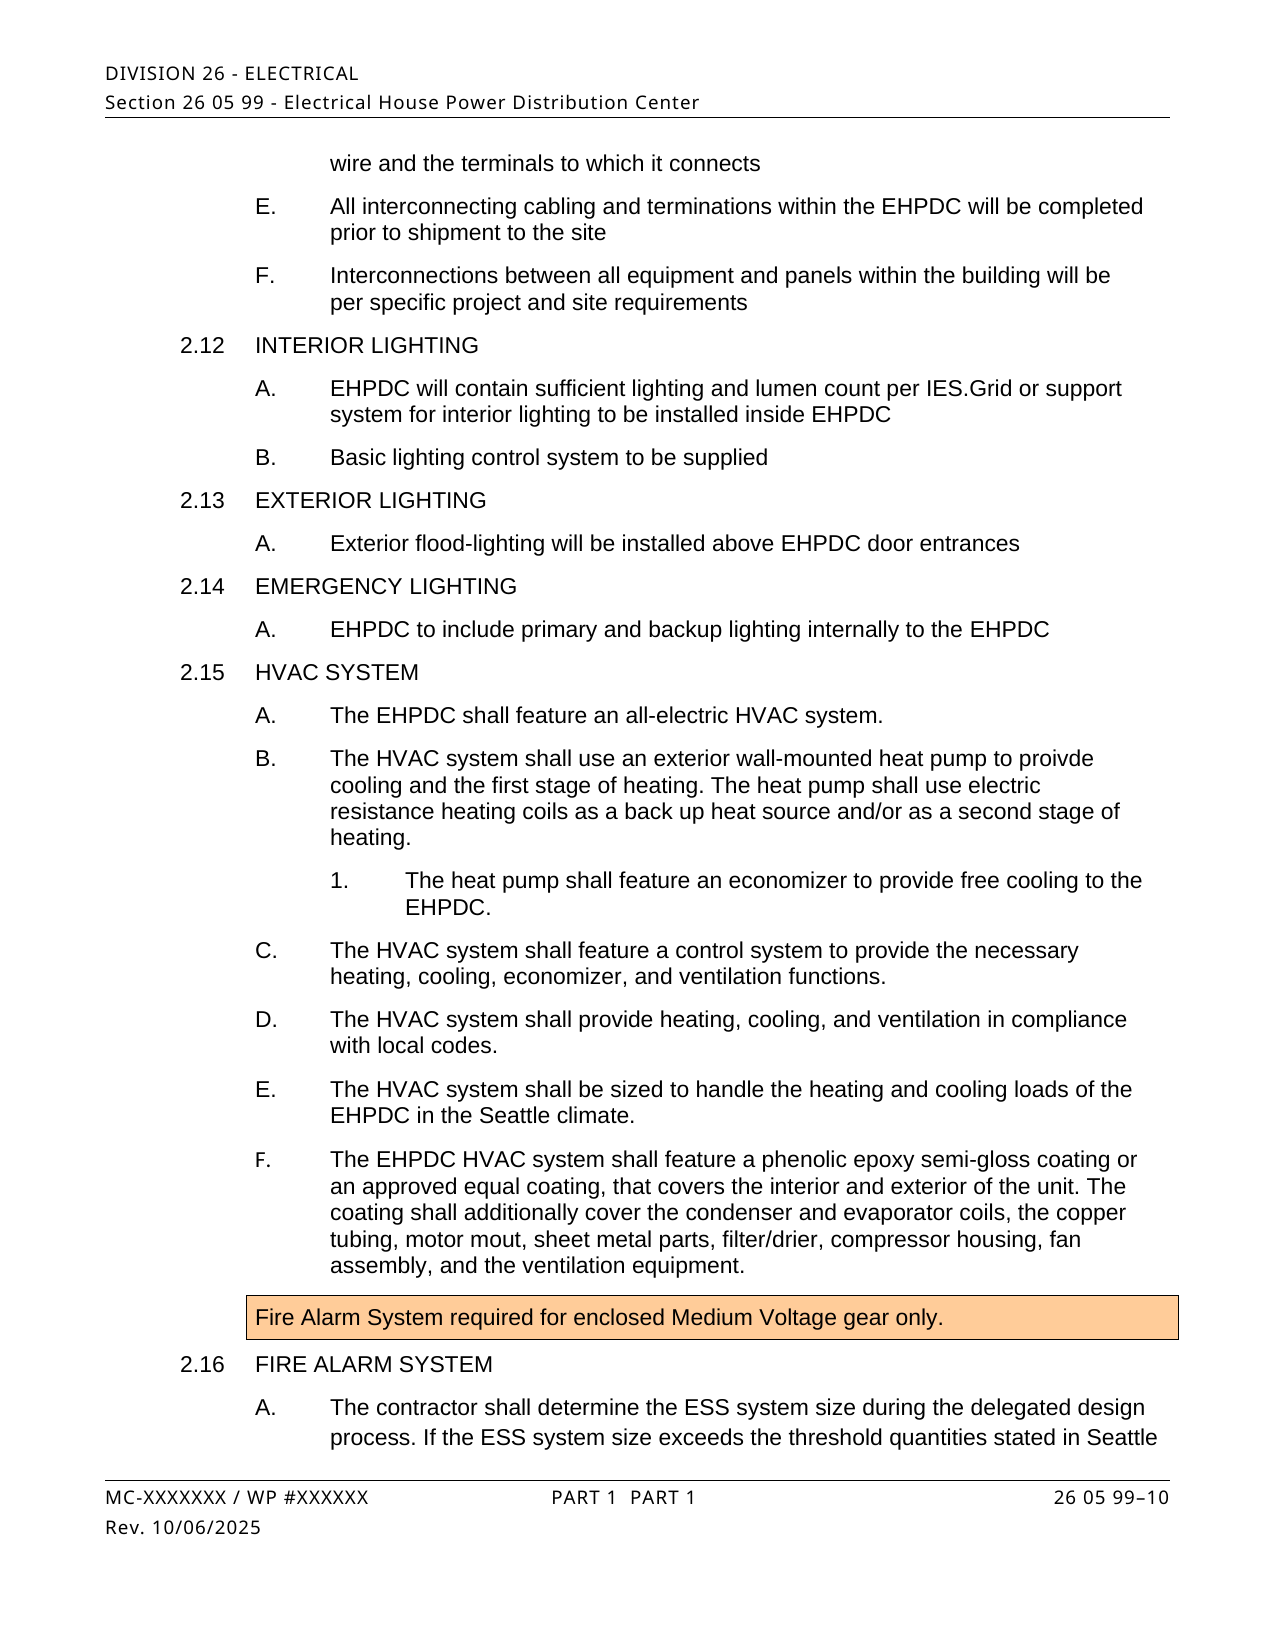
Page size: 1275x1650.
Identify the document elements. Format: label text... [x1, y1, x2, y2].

list The HVAC system shall feature a control system to provide the necessary heating, cooling, economizer, and ventilation functions. [255, 937, 1147, 989]
list The heat pump shall feature an economizer to provide free cooling to the EHPDC. [330, 867, 1147, 920]
list The EHPDC HVAC system shall feature a phenolic epoxy semi-gloss coating or an approved equal coating, that covers the interior and exterior of the unit. The coating shall additionally cover the condenser and evaporator coils, the copper tubing, motor mout, sheet metal parts, filter/drier, compressor housing, fan assembly, and the ventilation equipment. [255, 1145, 1147, 1278]
text Fire Alarm System required for enclosed Medium Voltage gear only. [247, 1296, 1178, 1339]
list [255, 150, 1096, 176]
list All interconnecting cabling and terminations within the EHPDC will be completed prior to shipment to the site [255, 193, 1147, 246]
list FIRE ALARM SYSTEM [180, 1351, 1170, 1378]
list The HVAC system shall use an exterior wall-mounted heat pump to proivde cooling and the first stage of heating. The heat pump shall use electric resistance heating coils as a back up heat source and/or as a second stage of heating. [255, 745, 1147, 851]
list INTERIOR LIGHTING [180, 332, 1170, 358]
list The EHPDC shall feature an all-electric HVAC system. [255, 702, 1147, 729]
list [255, 1394, 1170, 1451]
list Interconnections between all equipment and panels within the building will be per specific project and site requirements [255, 262, 1143, 315]
list EHPDC will contain sufficient lighting and lumen count per IES.Grid or support system for interior lighting to be installed inside EHPDC [255, 375, 1170, 427]
list Basic lighting control system to be supplied [255, 444, 1170, 471]
list The HVAC system shall be sized to handle the heating and cooling loads of the EHPDC in the Seattle climate. [255, 1076, 1147, 1128]
list The HVAC system shall provide heating, cooling, and ventilation in compliance with local codes. [255, 1006, 1147, 1059]
list EMERGENCY LIGHTING [180, 573, 1170, 599]
list Exterior flood-lighting will be installed above EHPDC door entrances [255, 530, 1170, 557]
list EHPDC to include primary and backup lighting internally to the EHPDC [255, 616, 1170, 643]
list EXTERIOR LIGHTING [180, 487, 1170, 513]
list HVAC SYSTEM [180, 659, 1170, 686]
